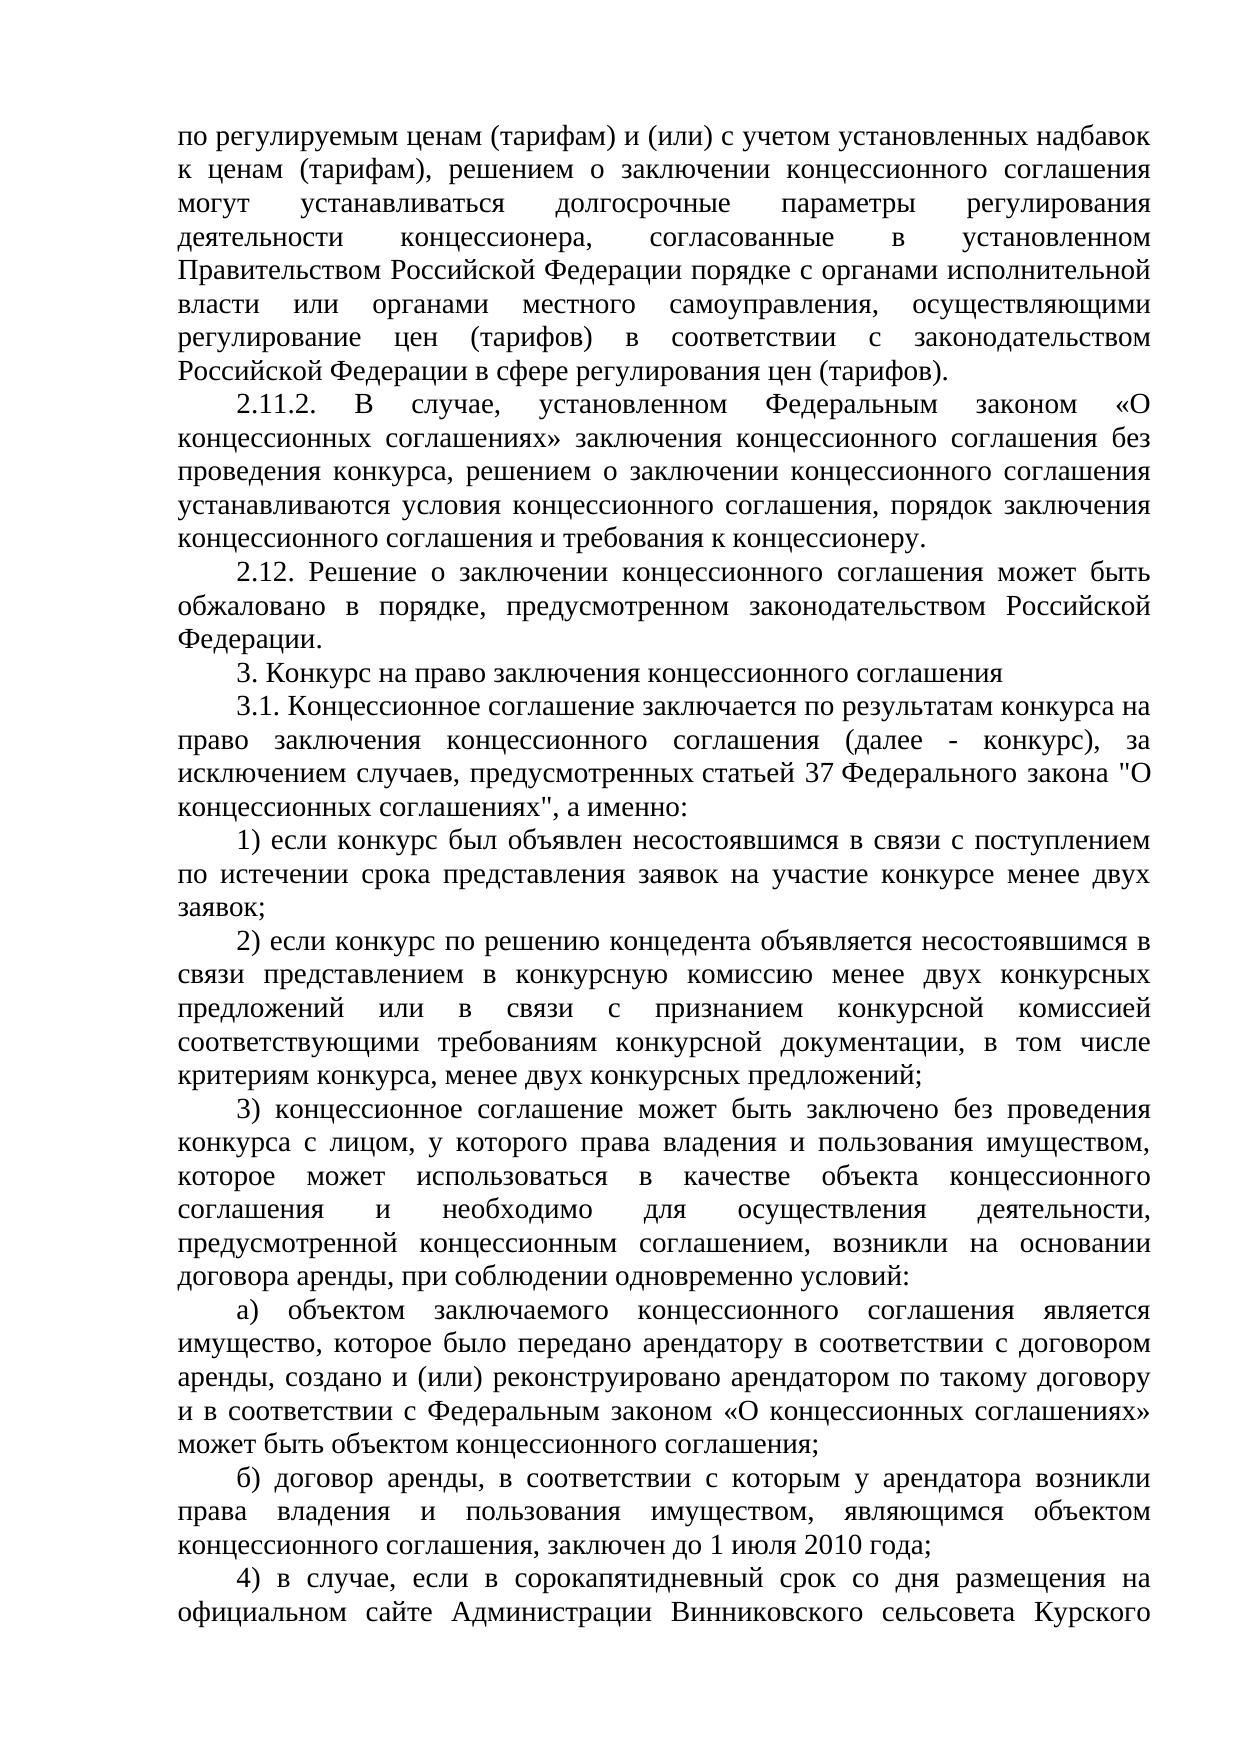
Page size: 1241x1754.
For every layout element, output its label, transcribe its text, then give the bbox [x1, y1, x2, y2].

text 2.12. Решение о заключении концессионного соглашения может быть обжаловано в порядке, предусмотренном законодательством Российской Федерации. [177, 554, 1152, 655]
text 3. Конкурс на право заключения концессионного соглашения [177, 655, 1152, 688]
text 1) если конкурс был объявлен несостоявшимся в связи с поступлением по истечении срока представления заявок на участие конкурсе менее двух заявок; [177, 822, 1152, 923]
text 3.1. Концессионное соглашение заключается по результатам конкурса на право заключения концессионного соглашения (далее - конкурс), за исключением случаев, предусмотренных статьей 37 Федерального закона "О концессионных соглашениях", а именно: [177, 688, 1152, 822]
text 2.11.2. В случае, установленном Федеральным законом «О концессионных соглашениях» заключения концессионного соглашения без проведения конкурса, решением о заключении концессионного соглашения устанавливаются условия концессионного соглашения, порядок заключения концессионного соглашения и требования к концессионеру. [177, 386, 1152, 554]
text а) объектом заключаемого концессионного соглашения является имущество, которое было передано арендатору в соответствии с договором аренды, создано и (или) реконструировано арендатором по такому договору и в соответствии с Федеральным законом «О концессионных соглашениях» может быть объектом концессионного соглашения; [177, 1292, 1152, 1460]
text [177, 1560, 1152, 1627]
text 2) если конкурс по решению концедента объявляется несостоявшимся в связи представлением в конкурсную комиссию менее двух конкурсных предложений или в связи с признанием конкурсной комиссией соответствующими требованиям конкурсной документации, в том числе критериям конкурса, менее двух конкурсных предложений; [177, 923, 1152, 1091]
text б) договор аренды, в соответствии с которым у арендатора возникли права владения и пользования имуществом, являющимся объектом концессионного соглашения, заключен до 1 июля 2010 года; [177, 1460, 1152, 1560]
text 3) концессионное соглашение может быть заключено без проведения конкурса с лицом, у которого права владения и пользования имуществом, которое может использоваться в качестве объекта концессионного соглашения и необходимо для осуществления деятельности, предусмотренной концессионным соглашением, возникли на основании договора аренды, при соблюдении одновременно условий: [177, 1091, 1152, 1292]
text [177, 118, 1152, 386]
